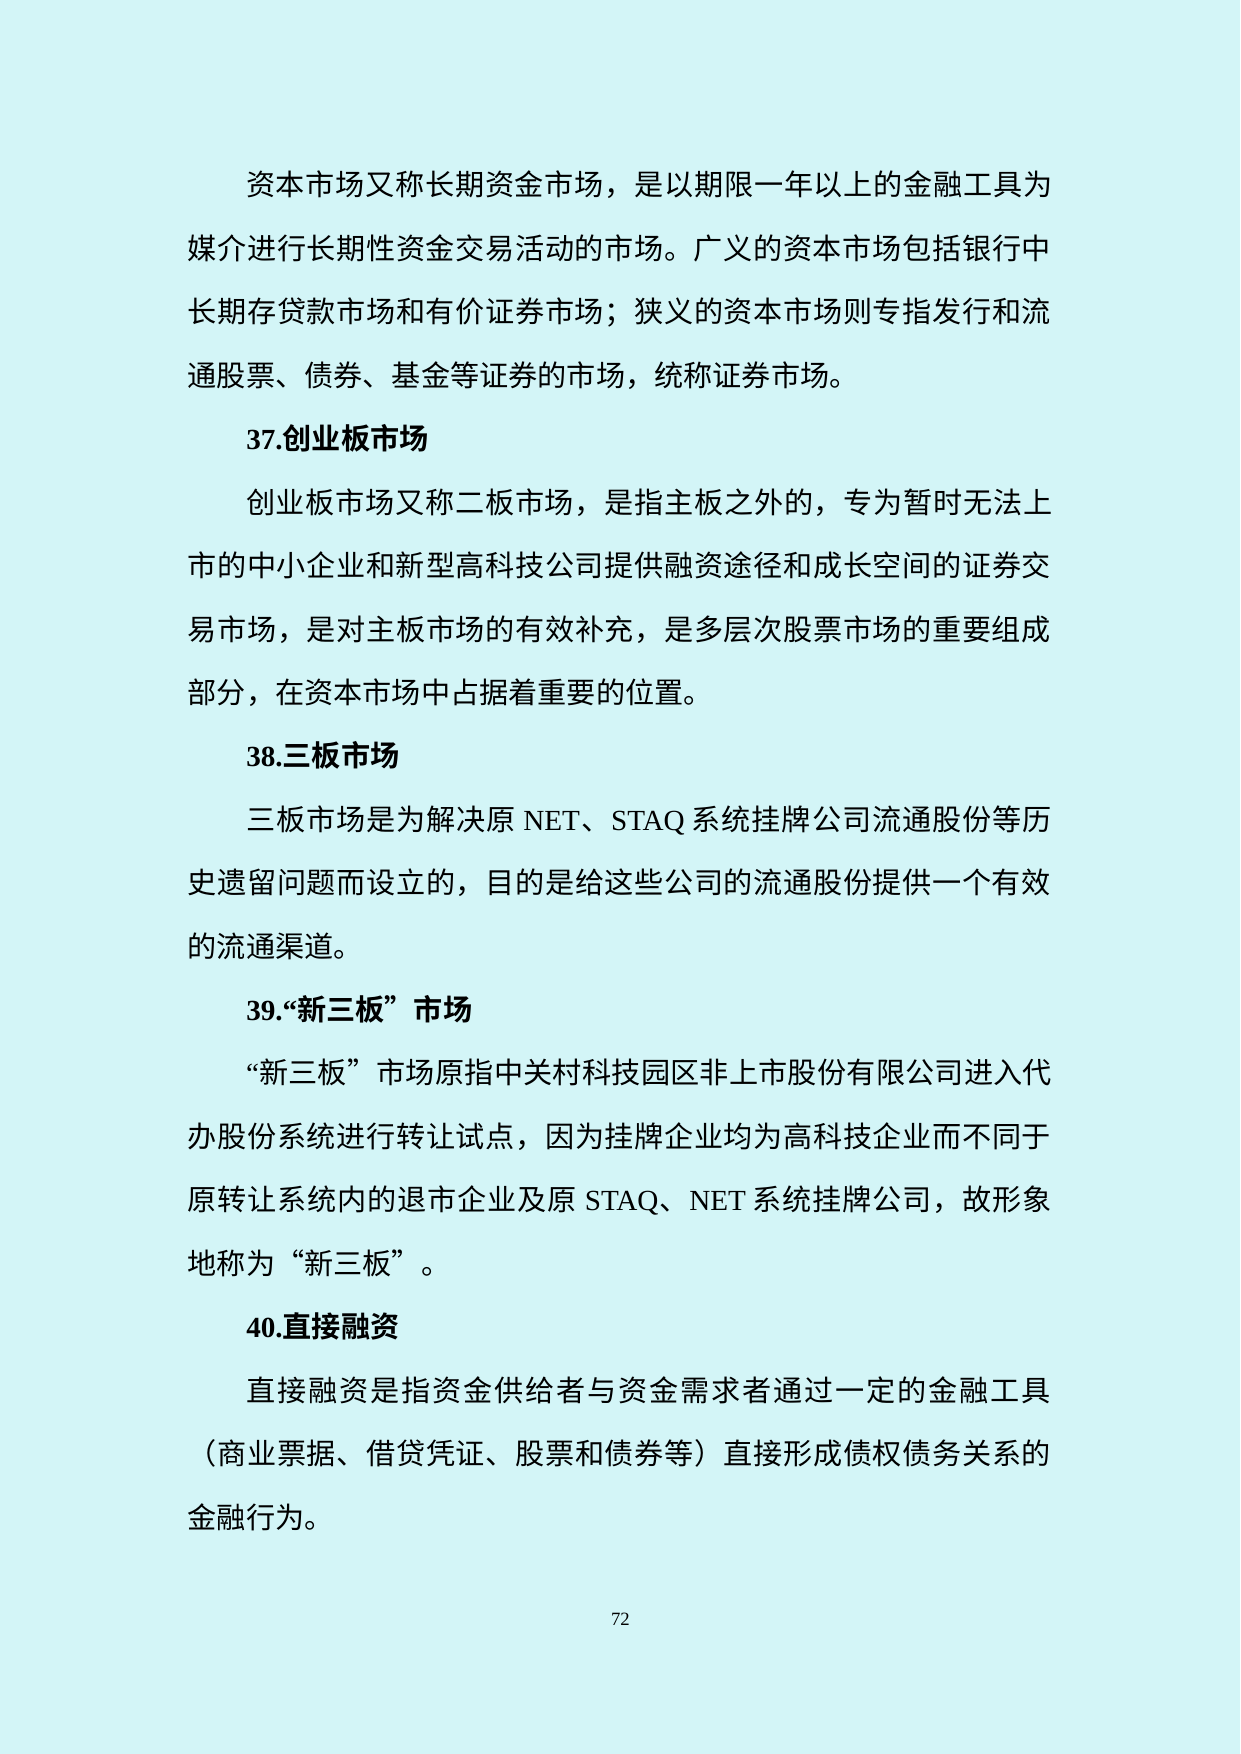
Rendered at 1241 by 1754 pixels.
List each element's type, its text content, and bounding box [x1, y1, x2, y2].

text 直接融资是指资金供给者与资金需求者通过一定的金融工具（商业票据、借贷凭证、股票和债券等）直接形成债权债务关系的金融行为。 [187, 1367, 1053, 1536]
text “新三板”市场原指中关村科技园区非上市股份有限公司进入代办股份系统进行转让试点，因为挂牌企业均为高科技企业而不同于原转让系统内的退市企业及原STAQ、NET系统挂牌公司，故形象地称为“新三板”。 [187, 1050, 1053, 1283]
text 37.创业板市场 [187, 416, 1053, 458]
text 40.直接融资 [187, 1304, 1053, 1346]
text 38.三板市场 [187, 733, 1053, 775]
text 三板市场是为解决原NET、STAQ系统挂牌公司流通股份等历史遗留问题而设立的，目的是给这些公司的流通股份提供一个有效的流通渠道。 [187, 796, 1053, 966]
text 创业板市场又称二板市场，是指主板之外的，专为暂时无法上市的中小企业和新型高科技公司提供融资途径和成长空间的证券交易市场，是对主板市场的有效补充，是多层次股票市场的重要组成部分，在资本市场中占据着重要的位置。 [187, 479, 1053, 712]
text 资本市场又称长期资金市场，是以期限一年以上的金融工具为媒介进行长期性资金交易活动的市场。广义的资本市场包括银行中长期存贷款市场和有价证券市场；狭义的资本市场则专指发行和流通股票、债券、基金等证券的市场，统称证券市场。 [187, 162, 1053, 394]
text 39.“新三板”市场 [187, 987, 1053, 1029]
